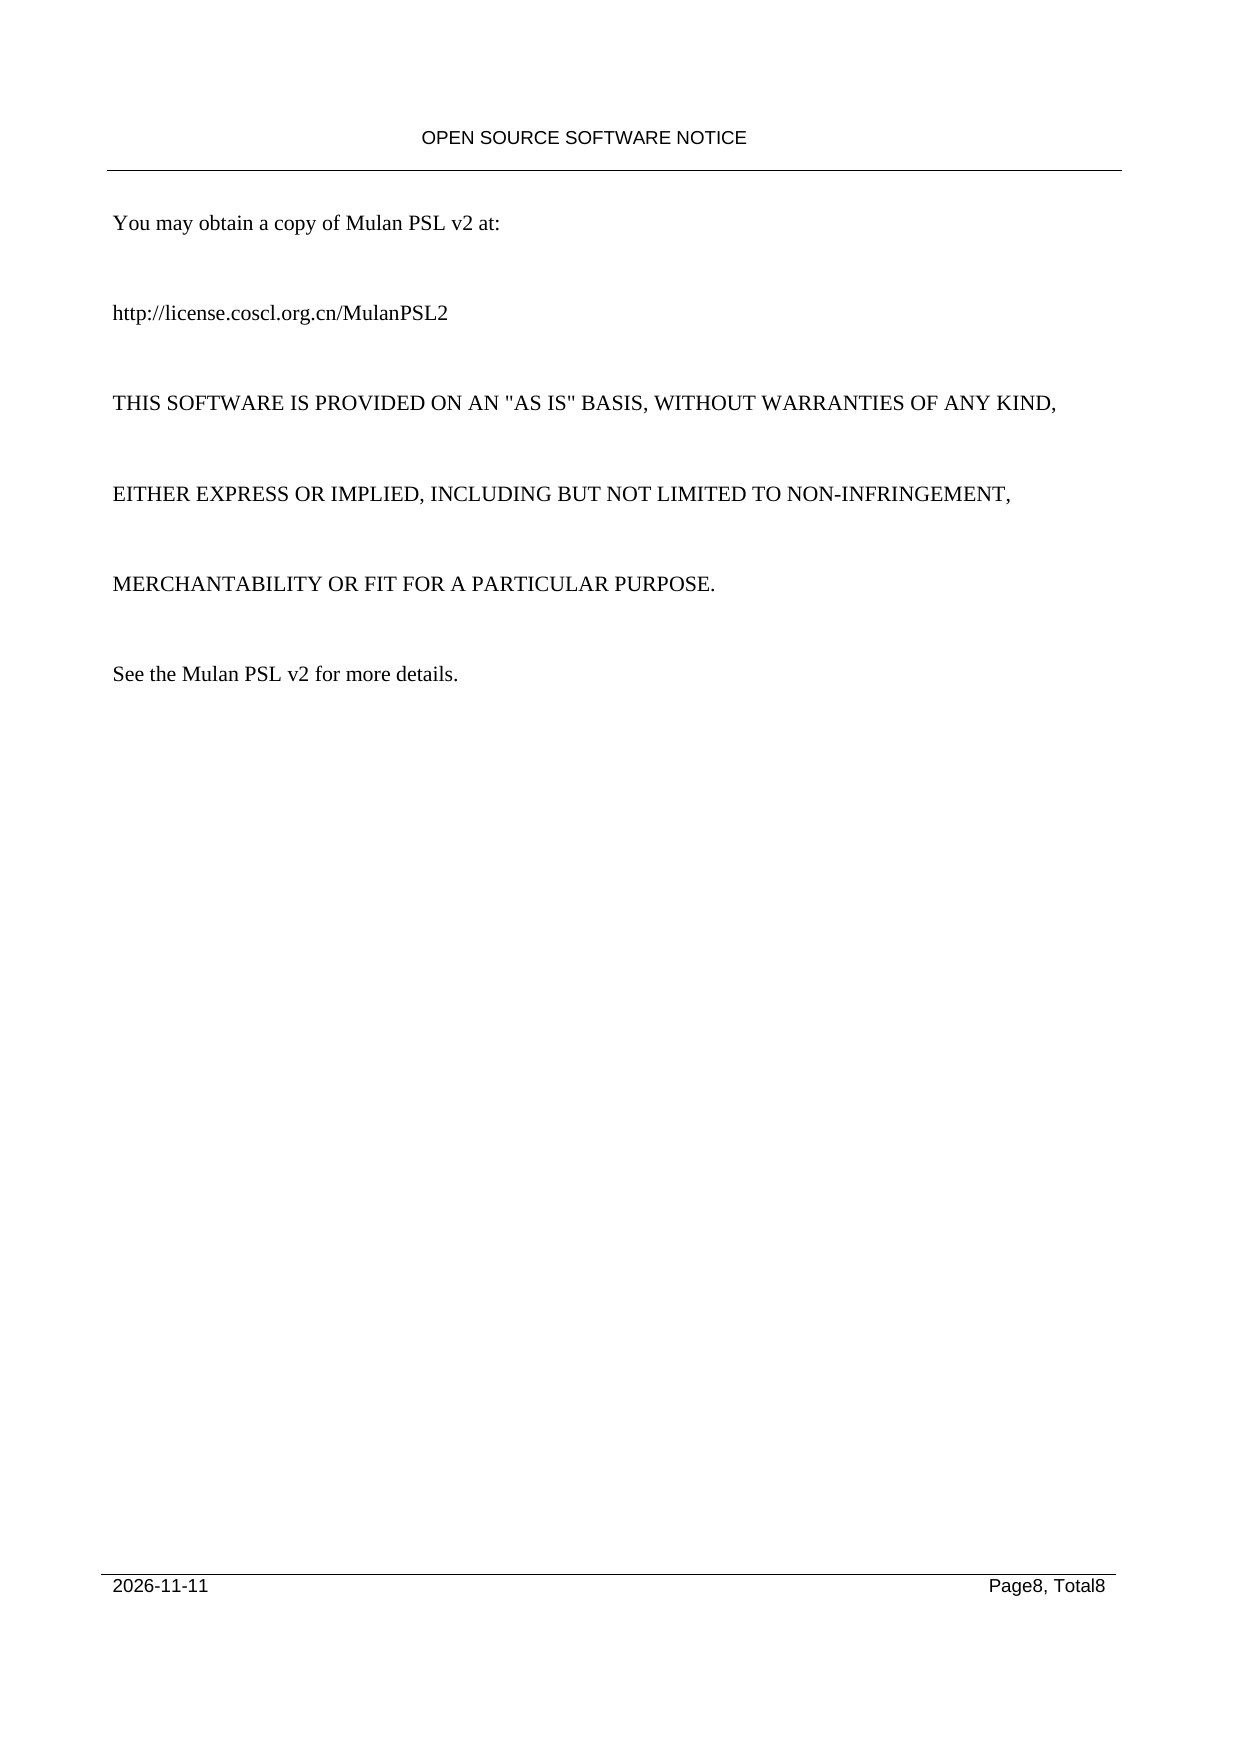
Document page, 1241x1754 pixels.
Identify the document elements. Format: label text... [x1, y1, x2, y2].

text MERCHANTABILITY OR FIT FOR A PARTICULAR PURPOSE. [112, 567, 1128, 600]
text http://license.coscl.org.cn/MulanPSL2 [112, 297, 1128, 329]
text THIS SOFTWARE IS PROVIDED ON AN "AS IS" BASIS, WITHOUT WARRANTIES OF ANY KIND, [112, 387, 1128, 419]
text You may obtain a copy of Mulan PSL v2 at: [112, 206, 1128, 239]
text See the Mulan PSL v2 for more details. [112, 657, 1128, 690]
text EITHER EXPRESS OR IMPLIED, INCLUDING BUT NOT LIMITED TO NON-INFRINGEMENT, [112, 477, 1128, 509]
